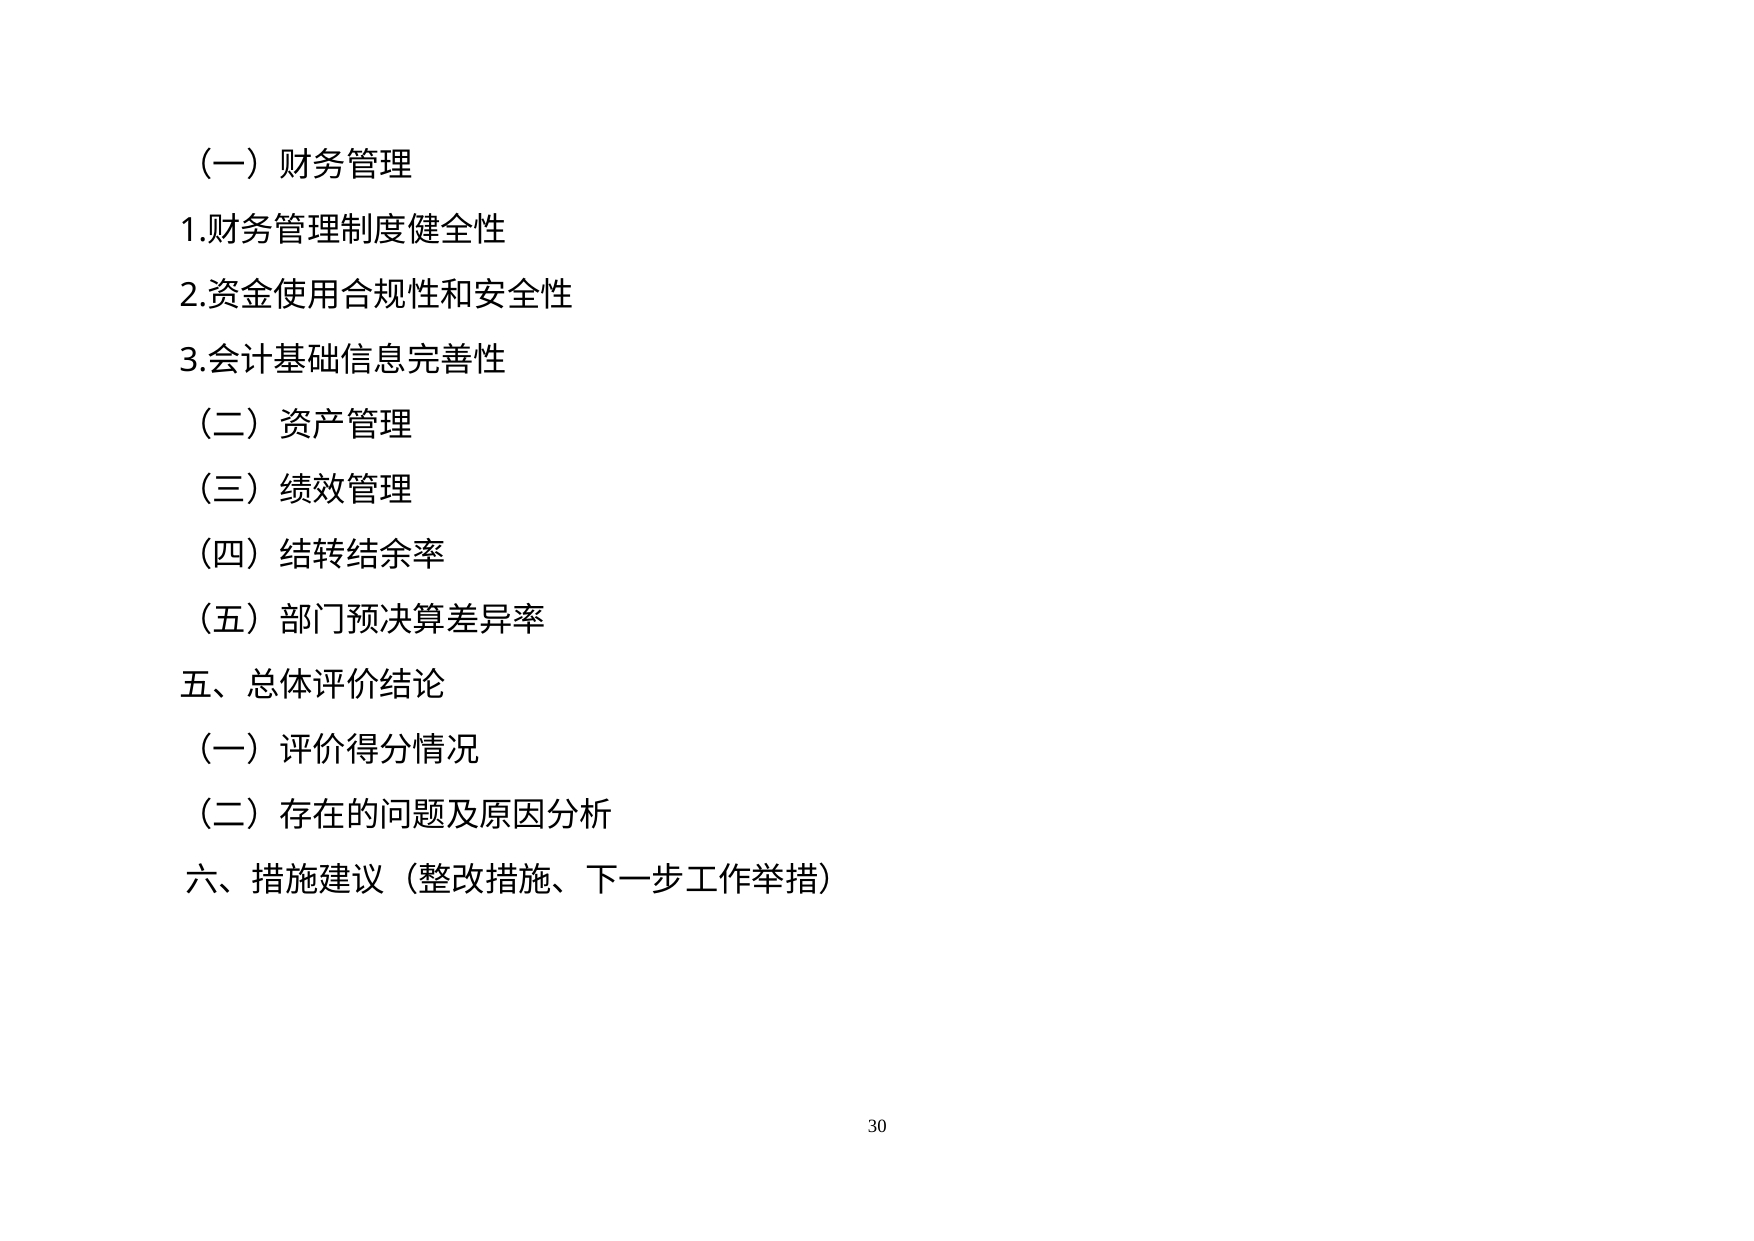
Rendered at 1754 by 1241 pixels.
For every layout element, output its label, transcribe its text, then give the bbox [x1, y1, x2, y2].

text 六、措施建议（整改措施、下一步工作举措） [118, 844, 1636, 909]
text （二）存在的问题及原因分析 [129, 779, 1636, 844]
text （一）财务管理 [129, 129, 1636, 194]
text 五、总体评价结论 [129, 649, 1636, 714]
text （二）资产管理 [129, 389, 1636, 454]
text （四）结转结余率 [129, 519, 1636, 584]
text （五）部门预决算差异率 [129, 584, 1636, 649]
text 1.财务管理制度健全性 [129, 194, 1636, 259]
text 3.会计基础信息完善性 [129, 324, 1636, 389]
text 2.资金使用合规性和安全性 [129, 259, 1636, 324]
text （三）绩效管理 [129, 454, 1636, 519]
text （一）评价得分情况 [129, 714, 1636, 779]
